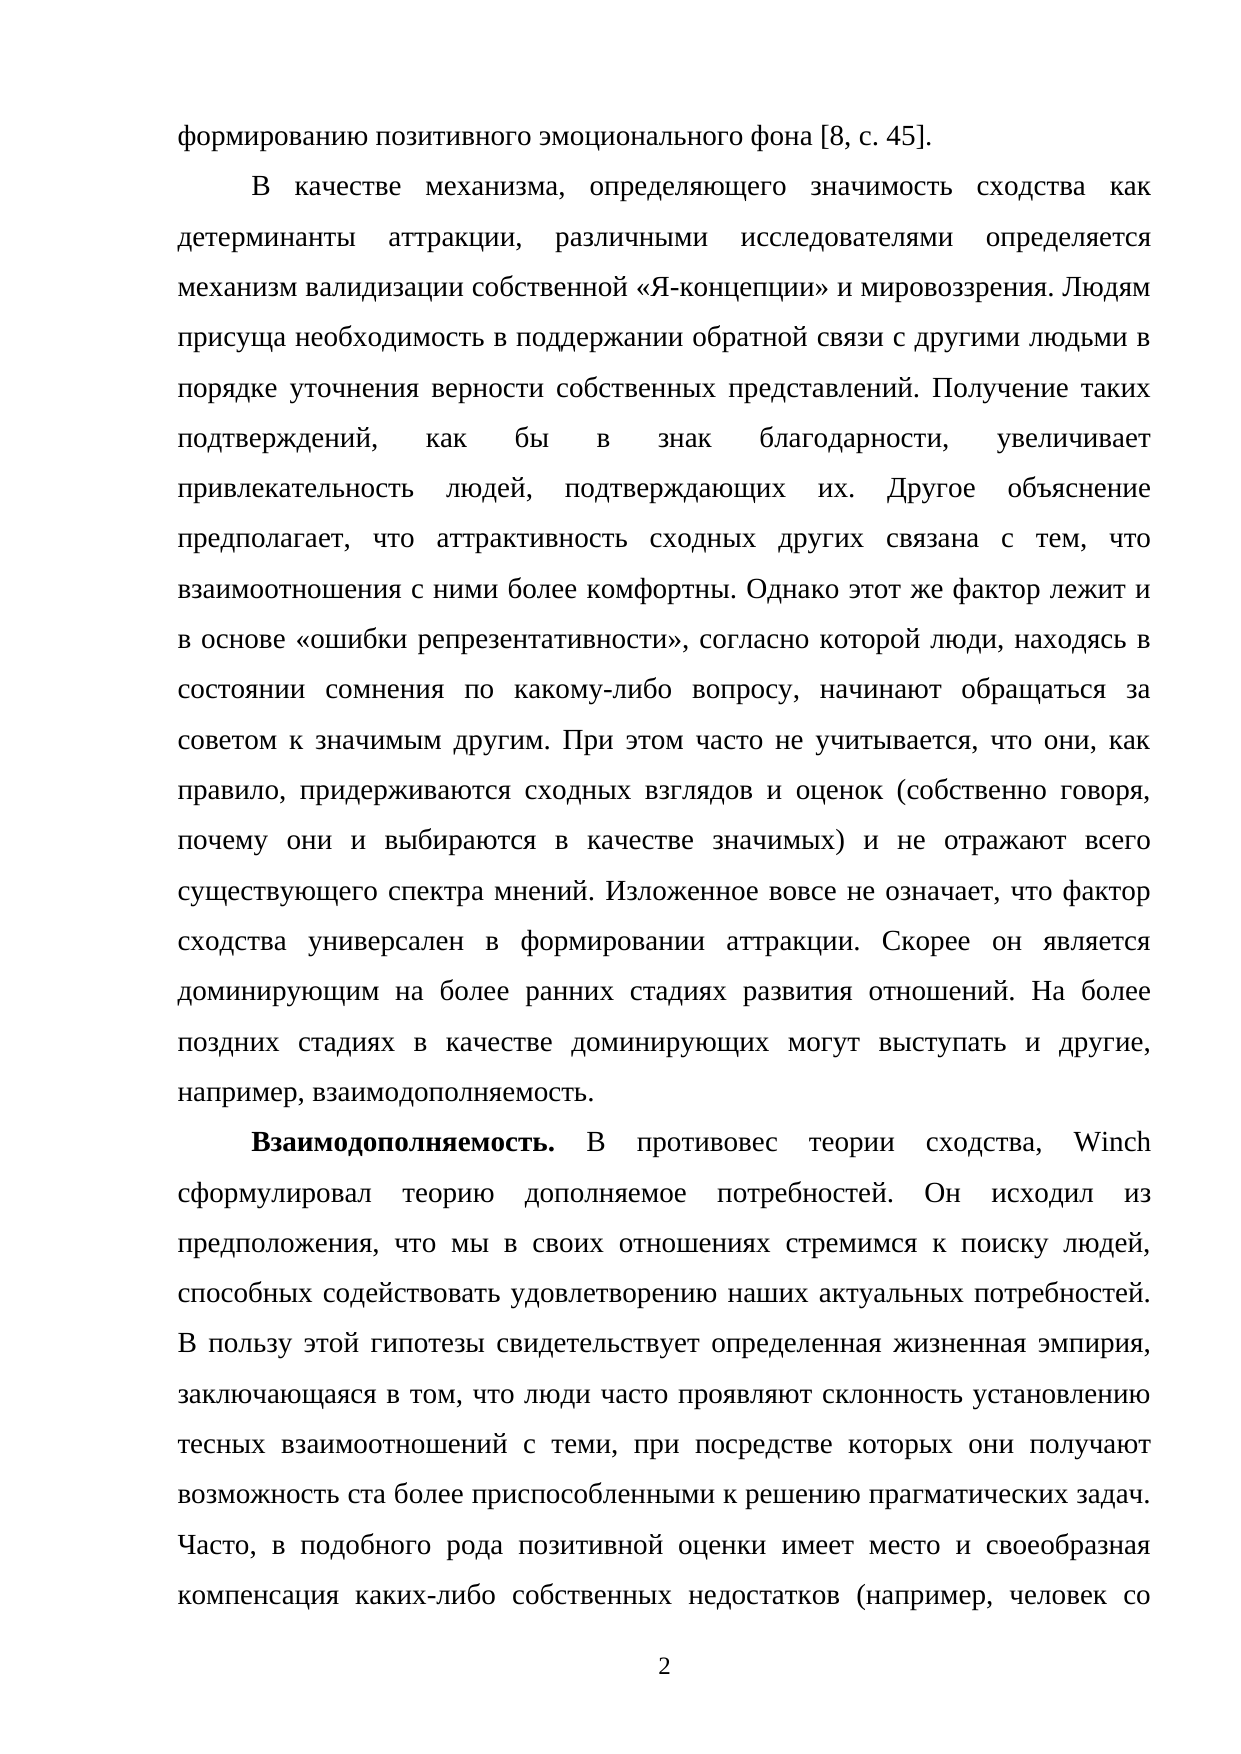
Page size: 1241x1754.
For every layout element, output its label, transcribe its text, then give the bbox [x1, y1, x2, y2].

text В качестве механизма, определяющего значимость сходства как детерминанты аттракции, различными исследователями определяется механизм валидизации собственной «Я-концепции» и мировоззрения. Людям присуща необходимость в поддержании обратной связи с другими людьми в порядке уточнения верности собственных представлений. Получение таких подтверждений, как бы в знак благодарности, увеличивает привлекательность людей, подтверждающих их. Другое объяснение предполагает, что аттрактивность сходных других связана с тем, что взаимоотношения с ними более комфортны. Однако этот же фактор лежит и в основе «ошибки репрезентативности», согласно которой люди, находясь в состоянии сомнения по какому-либо вопросу, начинают обращаться за советом к значимым другим. При этом часто не учитывается, что они, как правило, придерживаются сходных взглядов и оценок (собственно говоря, почему они и выбираются в качестве значимых) и не отражают всего существующего спектра мнений. Изложенное вовсе не означает, что фактор сходства универсален в формировании аттракции. Скорее он является доминирующим на более ранних стадиях развития отношений. На более поздних стадиях в качестве доминирующих могут выступать и другие, например, взаимодополняемость. [177, 168, 1152, 1108]
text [177, 118, 1152, 152]
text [177, 1124, 1152, 1611]
